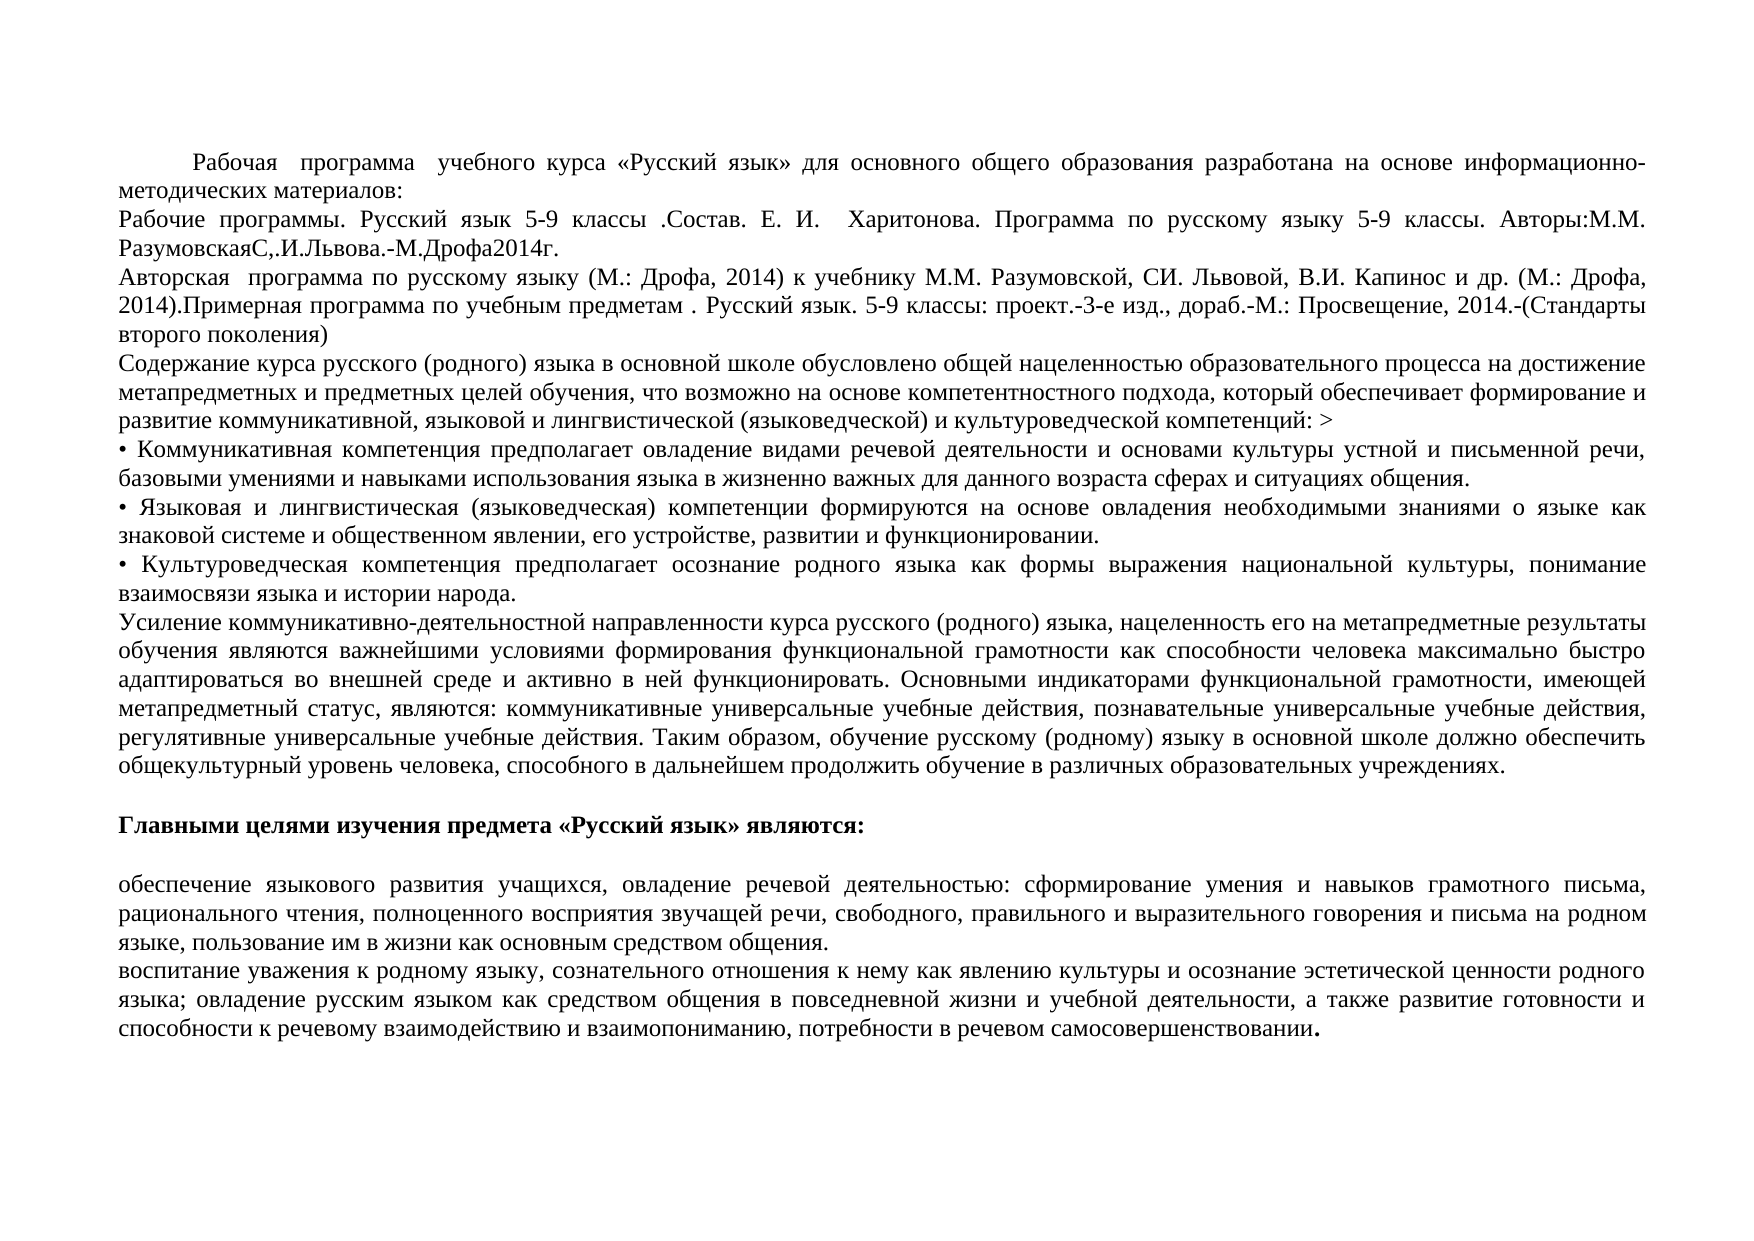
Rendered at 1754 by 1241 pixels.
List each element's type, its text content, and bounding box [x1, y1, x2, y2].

text Усиление коммуникативно-деятельностной направленности курса русского (родного) языка, нацеленность его на метапредметные результаты обучения являются важнейшими условиями формирования функциональной грамотности как способности человека максимально быстро адаптироваться во внешней среде и активно в ней функционировать. Основными индикаторами функциональной грамотности, имеющей метапредметный статус, являются: коммуникативные универсальные учебные действия, познавательные универсальные учебные действия, регулятивные универсальные учебные действия. Таким образом, обучение русскому (родному) языку в основной школе должно обеспечить общекультурный уровень человека, способного в дальнейшем продолжить обучение в различных образовательных учреждениях. [118, 607, 1648, 779]
text • Коммуникативная компетенция предполагает овладение видами речевой деятельности и основами культуры устной и письменной речи, базовыми умениями и навыками использования языка в жизненно важных для данного возраста сферах и ситуациях общения. [118, 434, 1648, 492]
text • Языковая и лингвистическая (языковедческая) компетенции формируются на основе овладения необходимыми знаниями о языке как знаковой системе и общественном явлении, его устройстве, развитии и функционировании. [118, 492, 1648, 549]
text Авторская программа по русскому языку (М.: Дрофа, 2014) к учебнику М.М. Разумовской, СИ. Львовой, В.И. Капинос и др. (М.: Дрофа, 2014).Примерная программа по учебным предметам . Русский язык. 5-9 классы: проект.-3-е изд., дораб.-М.: Просвещение, 2014.-(Стандарты второго поколения) [118, 262, 1648, 348]
text Содержание курса русского (родного) языка в основной школе обусловлено общей нацеленностью образовательного процесса на достижение метапредметных и предметных целей обучения, что возможно на основе компетентностного подхода, который обеспечивает формирование и развитие коммуникативной, языковой и лингвистической (языковедческой) и культуроведческой компетенций: > [118, 348, 1648, 434]
text воспитание уважения к родному языку, сознательного отношения к нему как явлению культуры и осознание эстетической ценности родного языка; овладение русским языком как средством общения в повседневной жизни и учебной деятельности, а также развитие готовности и способности к речевому взаимодействию и взаимопониманию, потребности в речевом самосовершенствовании. [118, 955, 1648, 1042]
text Рабочие программы. Русский язык 5-9 классы .Состав. Е. И. Харитонова. Программа по русскому языку 5-9 классы. Авторы:М.М. РазумовскаяС,.И.Львова.-М.Дрофа2014г. [118, 204, 1648, 262]
text Главными целями изучения предмета «Русский язык» являются: [118, 810, 1648, 839]
text • Культуроведческая компетенция предполагает осознание родного языка как формы выражения национальной культуры, понимание взаимосвязи языка и истории народа. [118, 549, 1648, 607]
text Рабочая программа учебного курса «Русский язык» для основного общего образования разработана на основе информационно-методических материалов: [118, 147, 1648, 204]
text обеспечение языкового развития учащихся, овладение речевой деятельностью: сформирование умения и навыков грамотного письма, рационального чтения, полноценного восприятия звучащей речи, свободного, правильного и выразительного говорения и письма на родном языке, пользование им в жизни как основным средством общения. [118, 869, 1648, 955]
